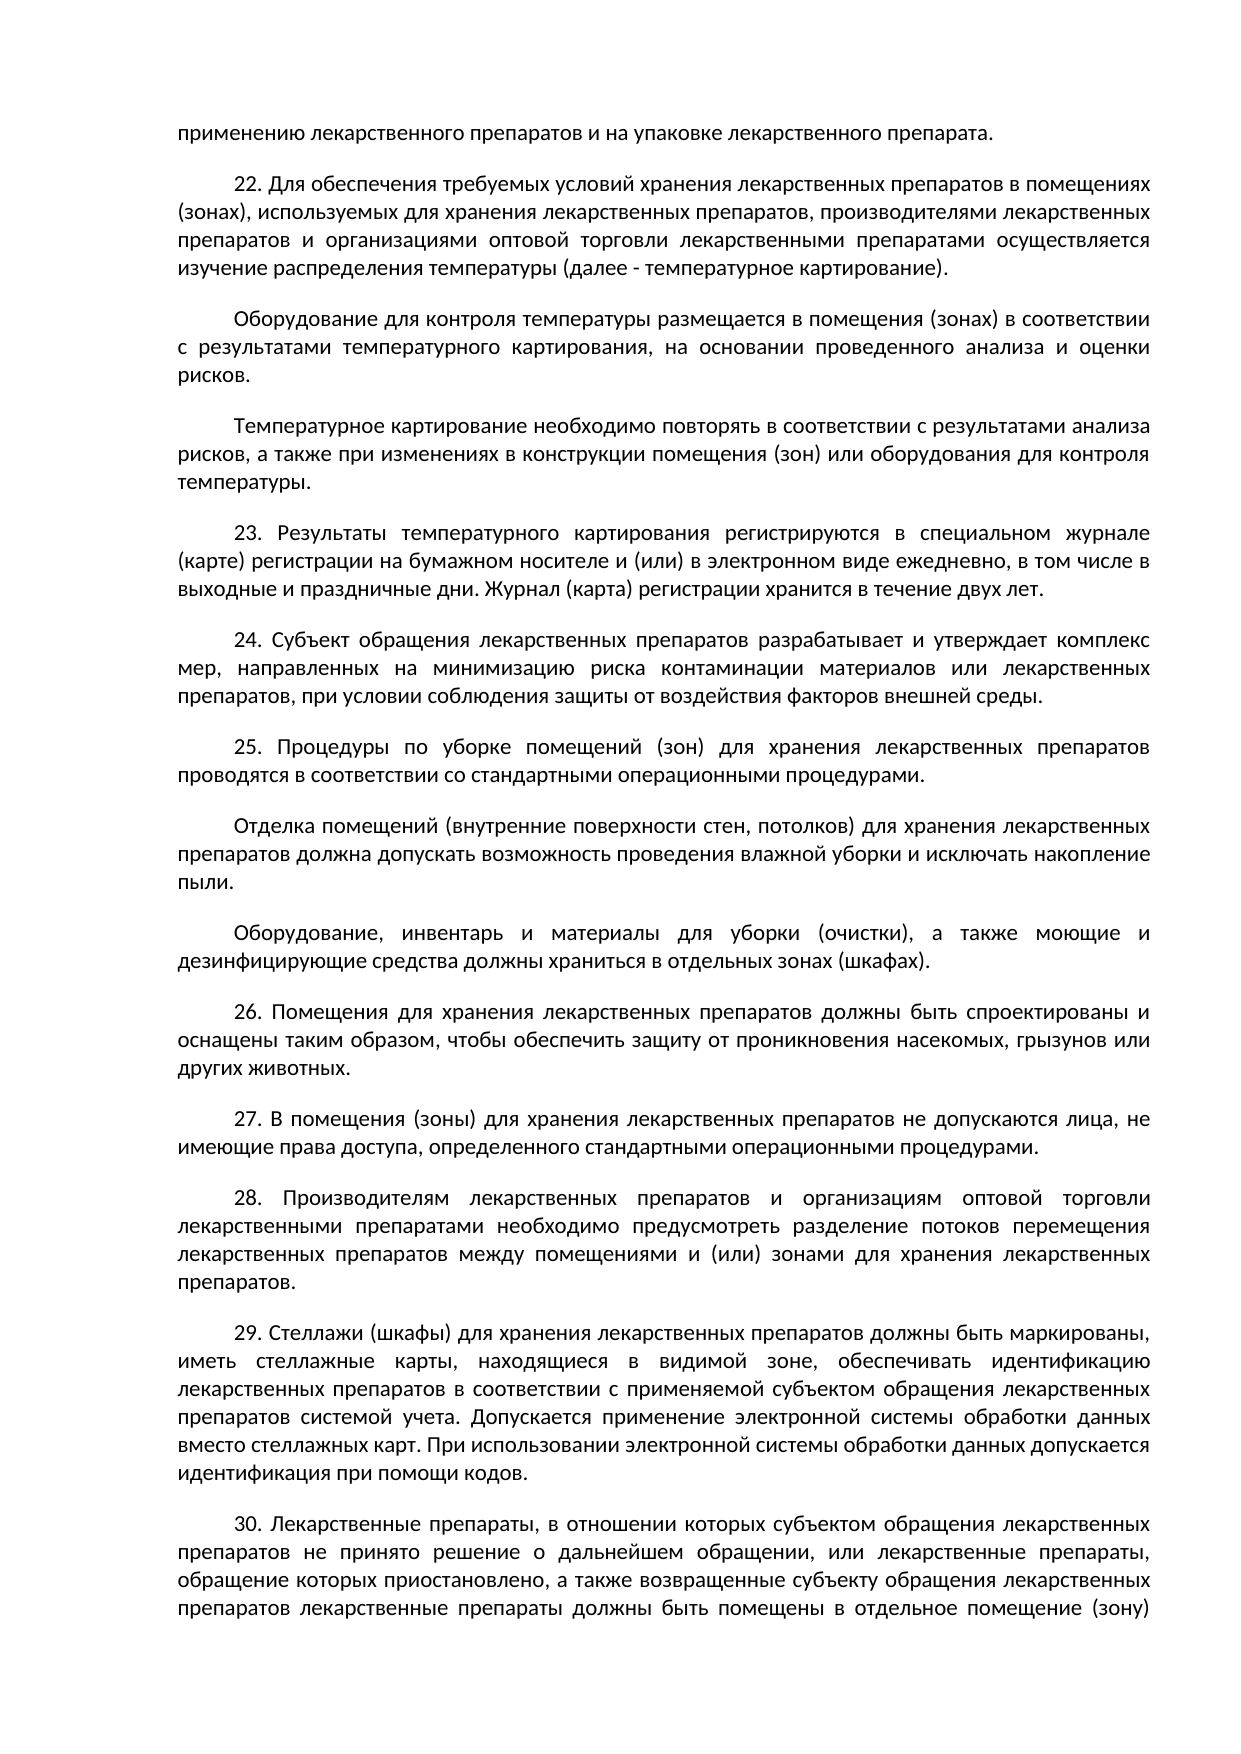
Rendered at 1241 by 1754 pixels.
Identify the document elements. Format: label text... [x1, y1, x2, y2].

text 24. Субъект обращения лекарственных препаратов разрабатывает и утверждает комплекс мер, направленных на минимизацию риска контаминации материалов или лекарственных препаратов, при условии соблюдения защиты от воздействия факторов внешней среды. [177, 625, 1152, 709]
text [177, 118, 1152, 146]
text 25. Процедуры по уборке помещений (зон) для хранения лекарственных препаратов проводятся в соответствии со стандартными операционными процедурами. [177, 732, 1152, 788]
text 29. Стеллажи (шкафы) для хранения лекарственных препаратов должны быть маркированы, иметь стеллажные карты, находящиеся в видимой зоне, обеспечивать идентификацию лекарственных препаратов в соответствии с применяемой субъектом обращения лекарственных препаратов системой учета. Допускается применение электронной системы обработки данных вместо стеллажных карт. При использовании электронной системы обработки данных допускается идентификация при помощи кодов. [177, 1318, 1152, 1486]
text 23. Результаты температурного картирования регистрируются в специальном журнале (карте) регистрации на бумажном носителе и (или) в электронном виде ежедневно, в том числе в выходные и праздничные дни. Журнал (карта) регистрации хранится в течение двух лет. [177, 518, 1152, 602]
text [177, 1509, 1152, 1621]
text 28. Производителям лекарственных препаратов и организациям оптовой торговли лекарственными препаратами необходимо предусмотреть разделение потоков перемещения лекарственных препаратов между помещениями и (или) зонами для хранения лекарственных препаратов. [177, 1183, 1152, 1295]
text 22. Для обеспечения требуемых условий хранения лекарственных препаратов в помещениях (зонах), используемых для хранения лекарственных препаратов, производителями лекарственных препаратов и организациями оптовой торговли лекарственными препаратами осуществляется изучение распределения температуры (далее - температурное картирование). [177, 169, 1152, 281]
text Оборудование, инвентарь и материалы для уборки (очистки), а также моющие и дезинфицирующие средства должны храниться в отдельных зонах (шкафах). [177, 918, 1152, 974]
text 27. В помещения (зоны) для хранения лекарственных препаратов не допускаются лица, не имеющие права доступа, определенного стандартными операционными процедурами. [177, 1104, 1152, 1160]
text Оборудование для контроля температуры размещается в помещения (зонах) в соответствии с результатами температурного картирования, на основании проведенного анализа и оценки рисков. [177, 304, 1152, 388]
text Отделка помещений (внутренние поверхности стен, потолков) для хранения лекарственных препаратов должна допускать возможность проведения влажной уборки и исключать накопление пыли. [177, 811, 1152, 895]
text Температурное картирование необходимо повторять в соответствии с результатами анализа рисков, а также при изменениях в конструкции помещения (зон) или оборудования для контроля температуры. [177, 411, 1152, 495]
text 26. Помещения для хранения лекарственных препаратов должны быть спроектированы и оснащены таким образом, чтобы обеспечить защиту от проникновения насекомых, грызунов или других животных. [177, 997, 1152, 1081]
